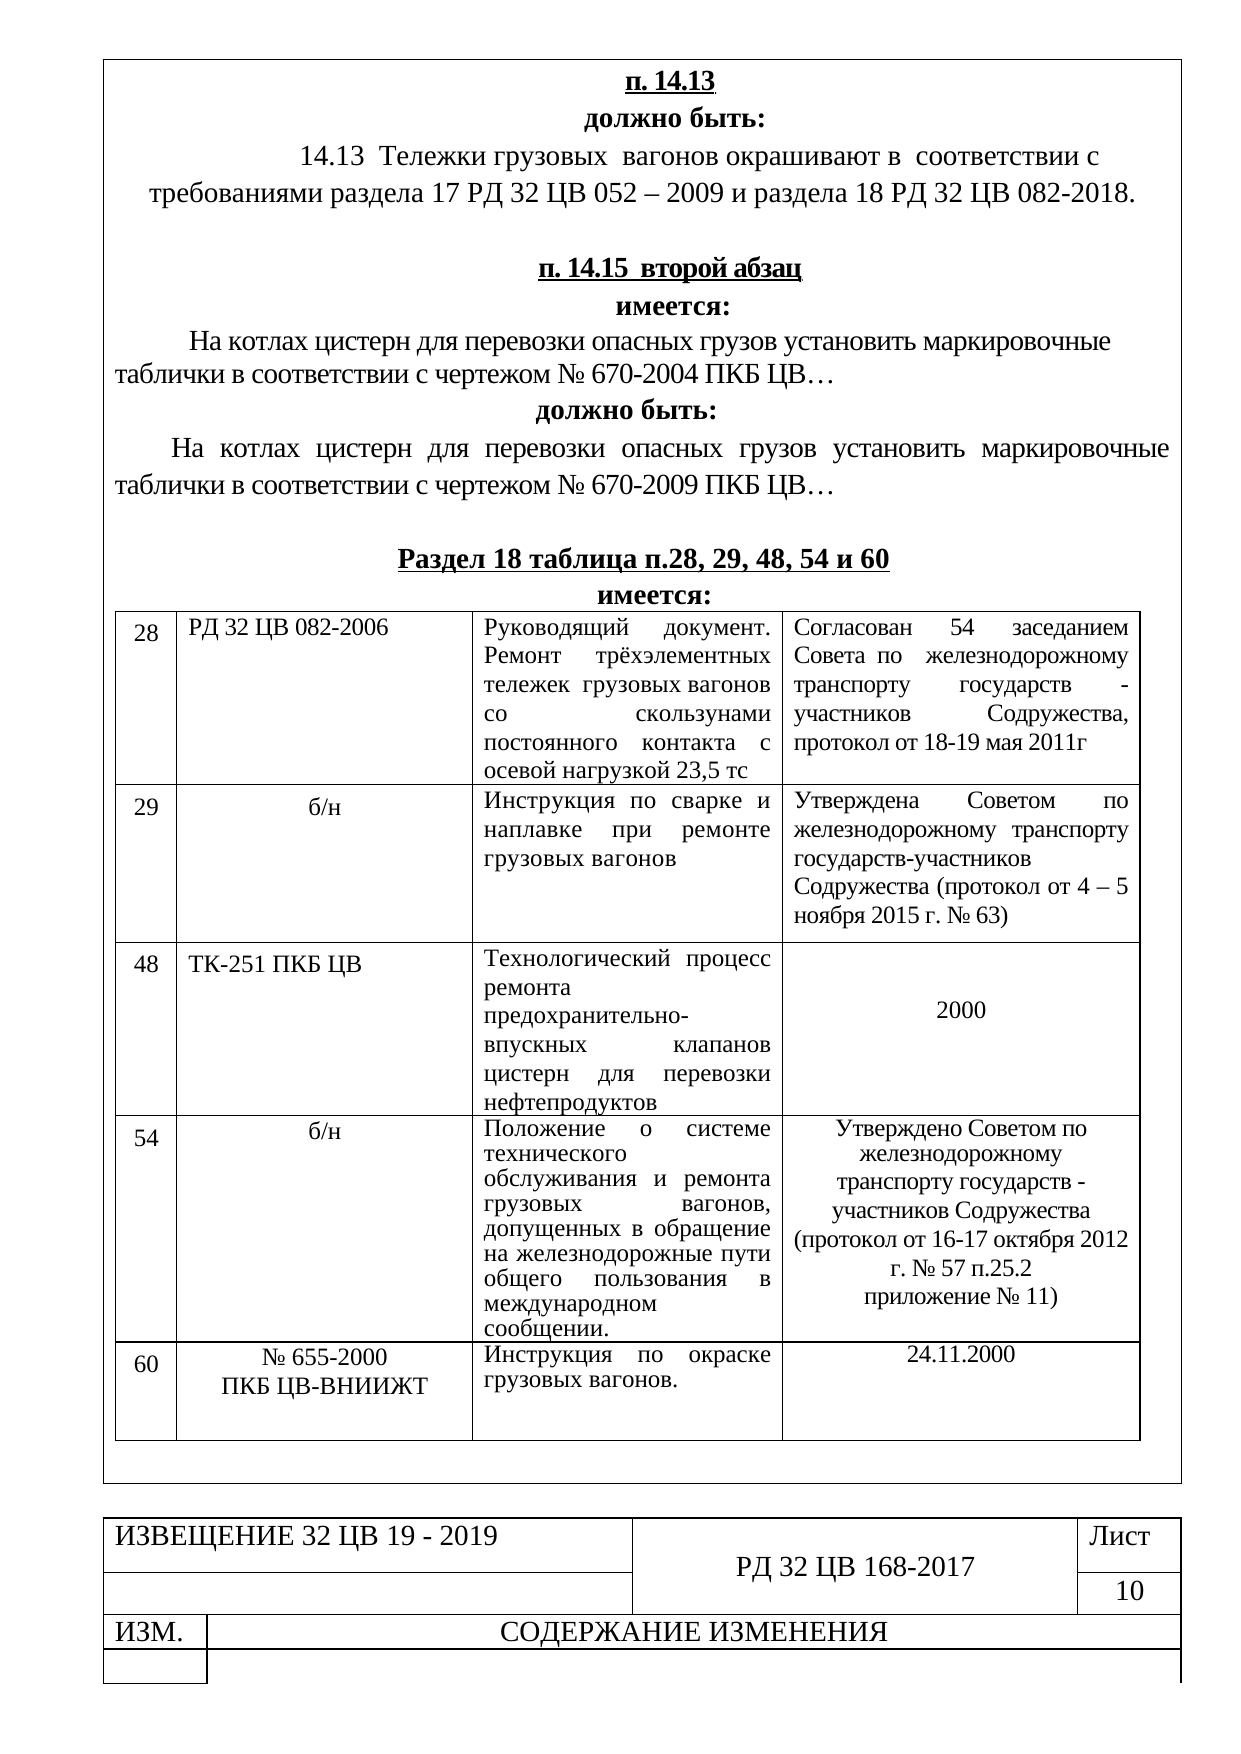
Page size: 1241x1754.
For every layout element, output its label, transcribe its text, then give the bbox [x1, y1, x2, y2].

table_cell п. 14.13 должно быть: 14.13 Тележки грузовых вагонов окрашивают в соответствии с требованиями раздела 17 РД 32 ЦВ 052 – 2009 и раздела 18 РД 32 ЦВ 082-2018. п. 14.15 второй абзац имеется: На котлах цистерн для перевозки опасных грузов установить маркировочные таблички в соответствии с чертежом № 670-2004 ПКБ ЦВ… должно быть: На котлах цистерн для перевозки опасных грузов установить маркировочные таблички в соответствии с чертежом № 670-2009 ПКБ ЦВ… Раздел 18 таблица п.28, 29, 48, 54 и 60 имеется: [104, 60, 1181, 1483]
table_cell 10 [1078, 1573, 1180, 1613]
table_cell [104, 1650, 206, 1683]
table_cell [104, 1573, 632, 1613]
table_cell [208, 1650, 1180, 1683]
table_cell СОДЕРЖАНИЕ ИЗМЕНЕНИЯ [208, 1615, 1180, 1648]
table_header Лист [1078, 1519, 1180, 1572]
table_cell ИЗМ. [104, 1615, 206, 1648]
table_header ИЗВЕЩЕНИЕ 32 ЦВ 19 - 2019 [104, 1519, 632, 1572]
table_header РД 32 ЦВ 168-2017 [633, 1519, 1077, 1613]
